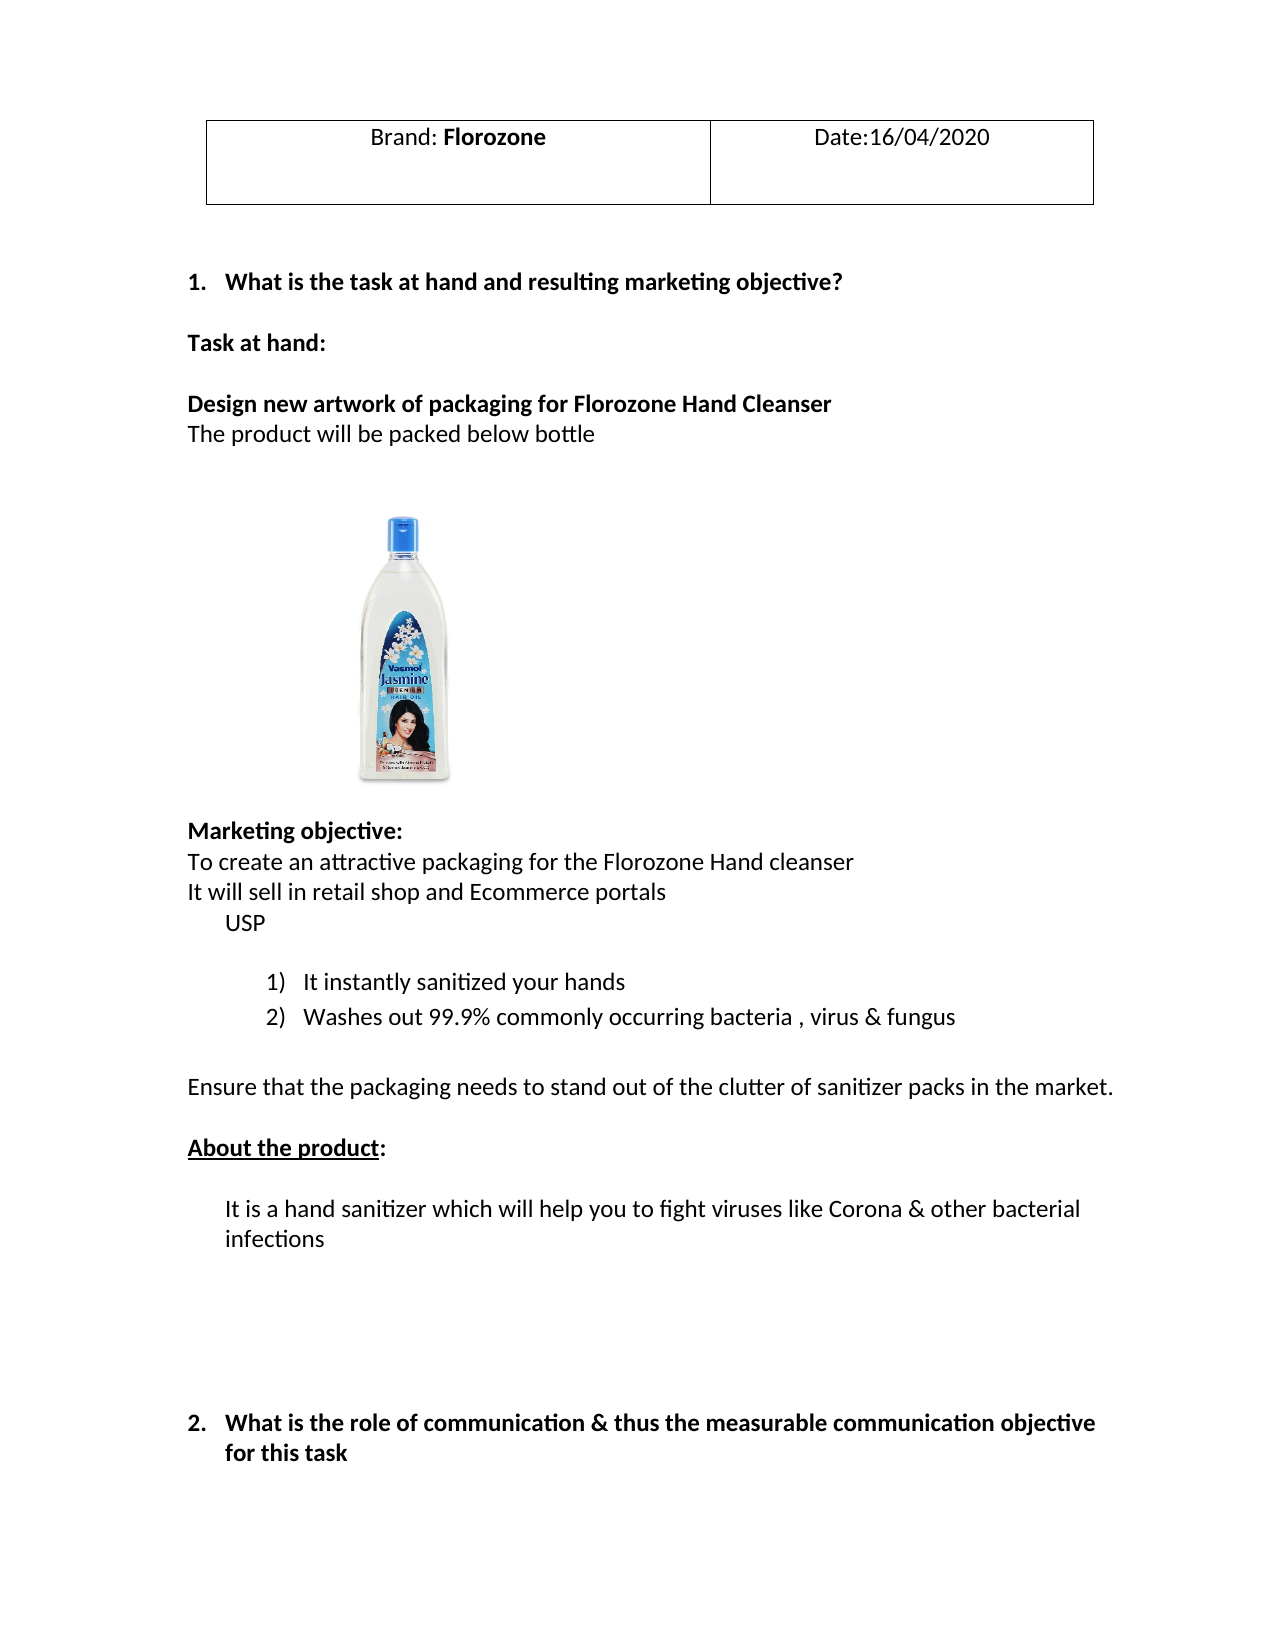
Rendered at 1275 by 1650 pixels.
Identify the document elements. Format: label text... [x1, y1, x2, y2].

text About the product: [187, 1132, 1125, 1163]
table_header Date:16/04/2020 [711, 121, 1093, 204]
text Design new artwork of packaging for Florozone Hand Cleanser [187, 388, 1125, 419]
text The product will be packed below bottle [187, 419, 1125, 449]
text USP [187, 907, 1125, 937]
text Task at hand: [150, 327, 1125, 358]
table_header Brand: Florozone [207, 121, 710, 204]
list It is a hand sanitizer which will help you to fight viruses like Corona & other bacterial infections [225, 1193, 1125, 1254]
text It will sell in retail shop and Ecommerce portals [187, 876, 1125, 907]
list It instantly sanitized your hands [266, 966, 1144, 997]
list What is the role of communication & thus the measurable communication objective for this task [187, 1407, 1125, 1468]
list What is the task at hand and resulting marketing objective? [187, 266, 1125, 297]
text Marketing objective: [187, 815, 1125, 846]
text Ensure that the packaging needs to stand out of the clutter of sanitizer packs in the market. [187, 1071, 1125, 1102]
text To create an attractive packaging for the Florozone Hand cleanser [187, 846, 1125, 876]
list Washes out 99.9% commonly occurring bacteria , virus & fungus [266, 1001, 1144, 1032]
